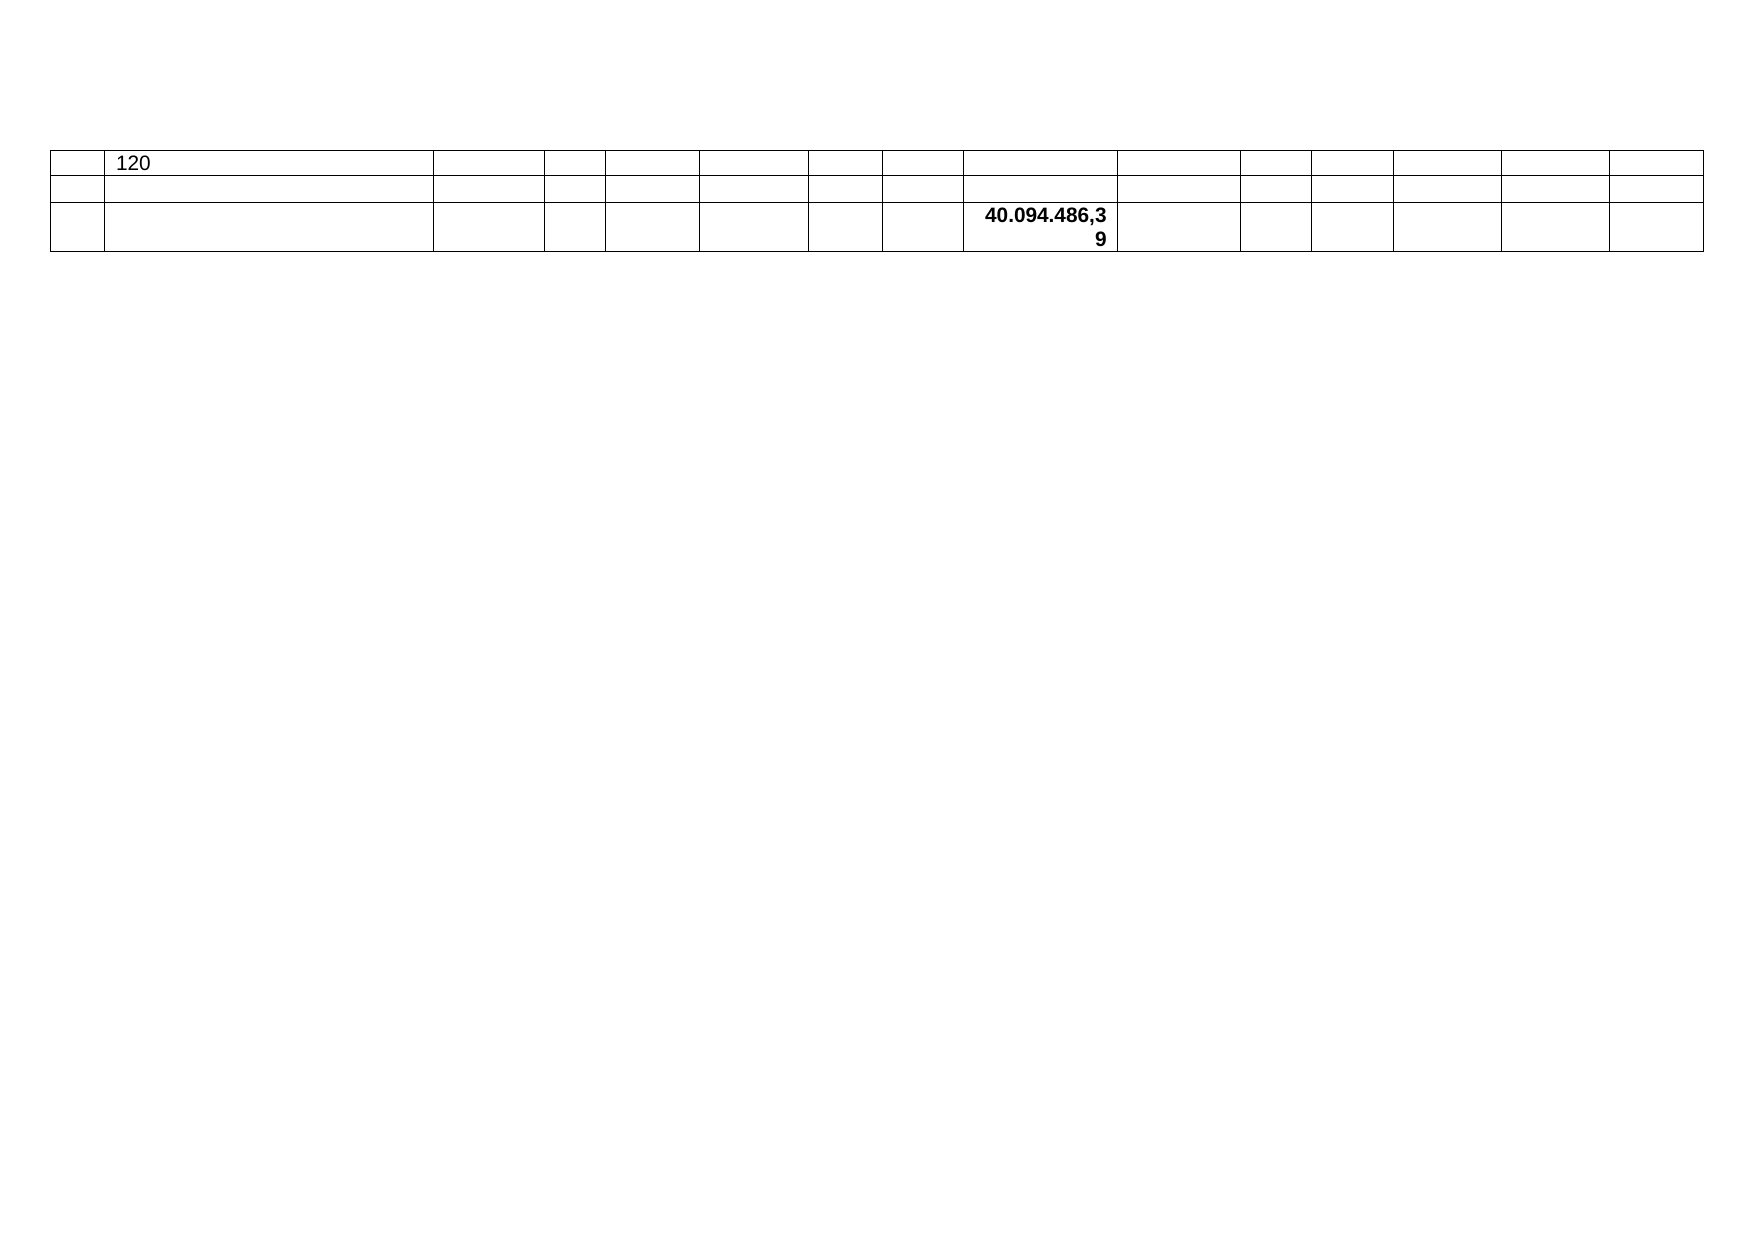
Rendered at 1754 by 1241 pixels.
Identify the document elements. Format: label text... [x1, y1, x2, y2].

table_cell [809, 176, 882, 202]
table_cell [1394, 176, 1501, 202]
table_cell [434, 176, 544, 202]
table_cell [606, 203, 699, 251]
table_cell [1118, 203, 1240, 251]
table_cell 739755 [434, 151, 544, 175]
table_cell [105, 176, 433, 202]
table_cell [51, 176, 104, 202]
table_cell [1610, 176, 1703, 202]
table_cell 1,00 [700, 151, 808, 175]
table_cell [883, 176, 963, 202]
table_cell [545, 151, 605, 175]
table_cell [1502, 203, 1609, 251]
table_cell [700, 176, 808, 202]
table_cell [1610, 151, 1703, 175]
table_cell [545, 176, 605, 202]
table_cell [1312, 176, 1393, 202]
table_cell [545, 203, 605, 251]
table_cell [883, 203, 963, 251]
table_cell 249.900,00 [964, 151, 1117, 175]
table_cell [809, 203, 882, 251]
table_cell [51, 203, 104, 251]
table_cell [606, 151, 699, 175]
table_cell 57 [51, 151, 104, 175]
table_cell [1312, 151, 1393, 175]
table_cell [105, 203, 433, 251]
table_cell [1610, 203, 1703, 251]
table_cell [809, 151, 882, 175]
table_cell [606, 176, 699, 202]
table_cell [1241, 176, 1311, 202]
table_cell [1312, 203, 1393, 251]
table_cell [964, 176, 1117, 202]
table_cell [434, 203, 544, 251]
table_cell [1502, 151, 1609, 175]
table_cell [1241, 151, 1311, 175]
table_cell [1118, 151, 1240, 175]
table_cell [883, 151, 963, 175]
table_cell 40.094.486,39 [964, 203, 1117, 251]
table_cell [1394, 151, 1501, 175]
table_cell [1394, 203, 1501, 251]
table_cell [1118, 176, 1240, 202]
table_cell [700, 203, 808, 251]
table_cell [105, 151, 433, 175]
table_cell [1241, 203, 1311, 251]
table_cell [1502, 176, 1609, 202]
